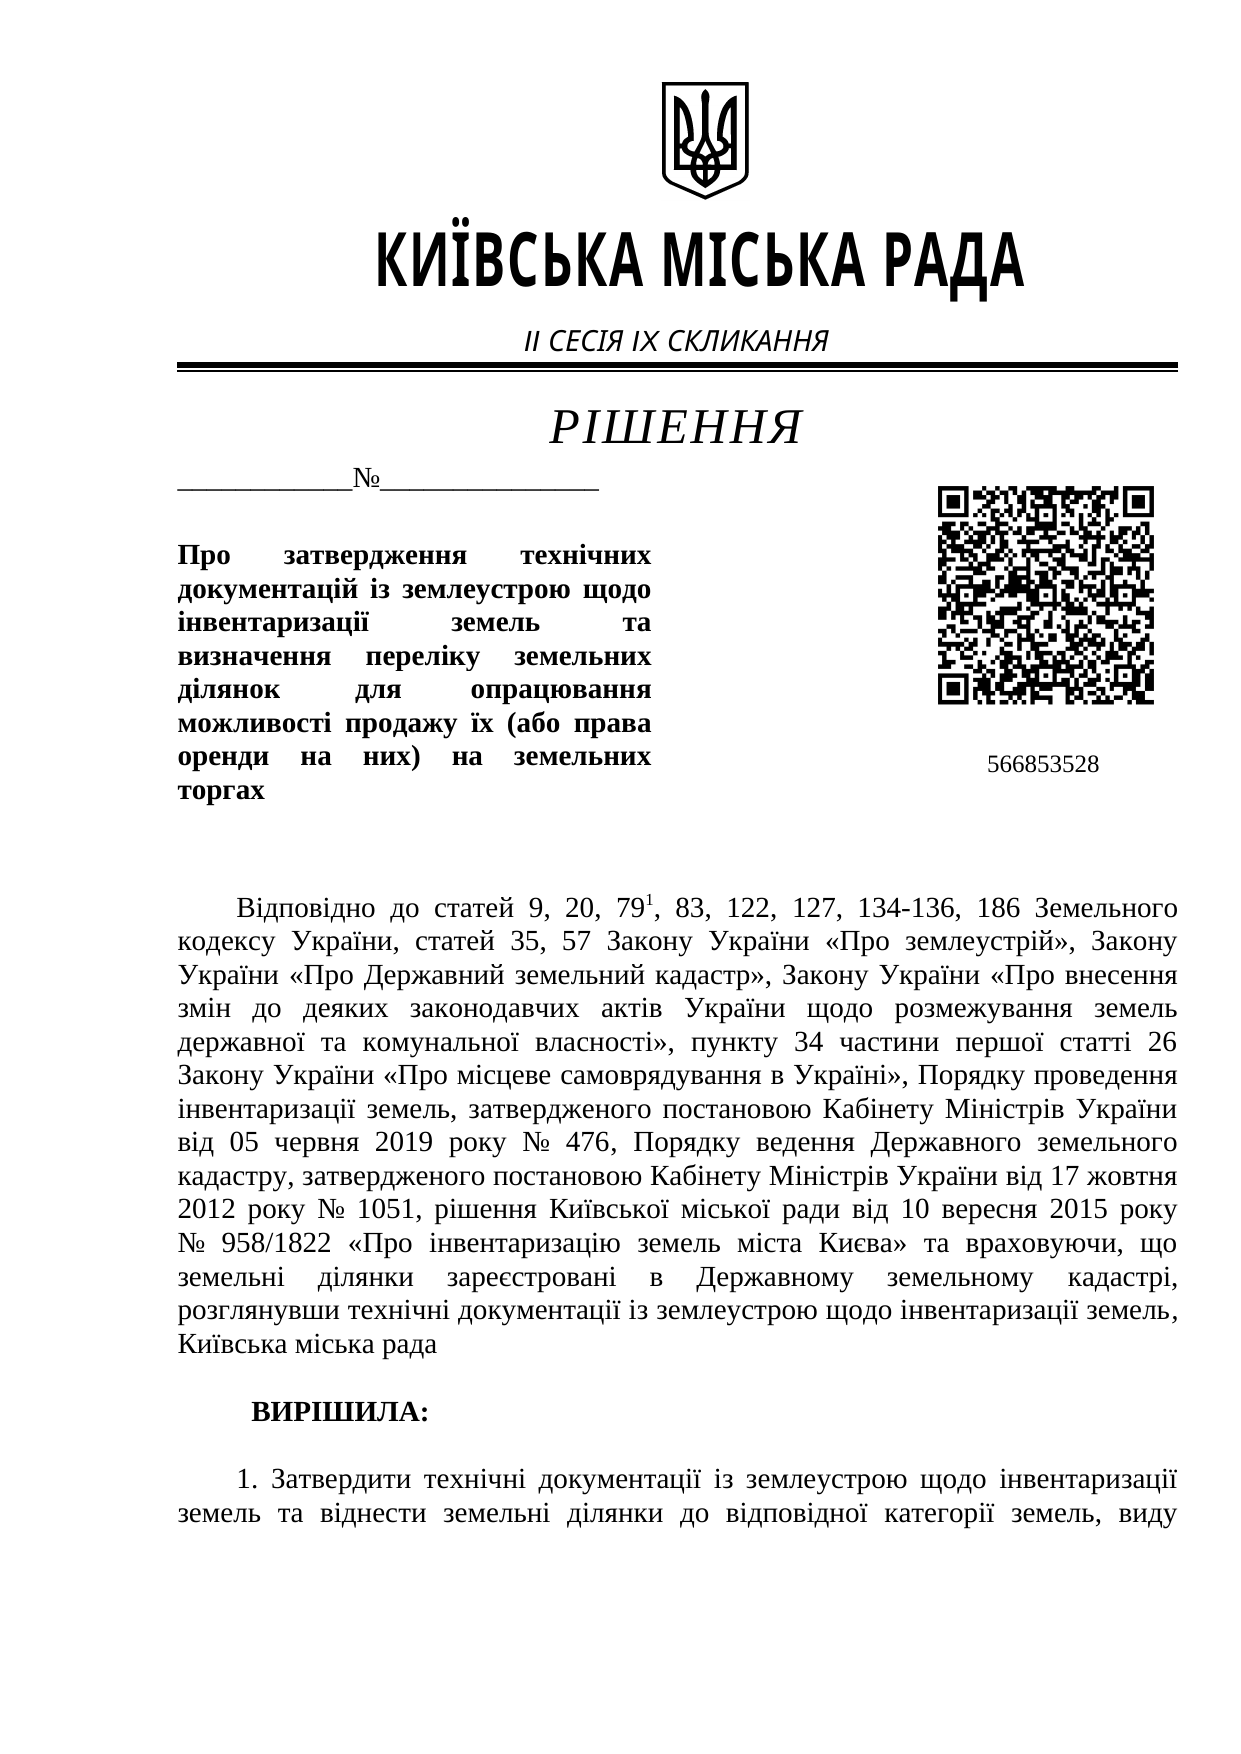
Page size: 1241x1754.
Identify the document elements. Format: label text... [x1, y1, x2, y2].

subtitle II сесія IX скликання [177, 320, 1178, 362]
text ____________№_______________ [177, 460, 1178, 494]
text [177, 1461, 1178, 1528]
text ВИРІШИЛА: [177, 1394, 1178, 1428]
picture [660, 82, 751, 201]
picture [920, 494, 1171, 722]
subtitle Відповідно до статей 9, 20, 791, 83, 122, 127, 134-136, 186 Земельного кодексу України, статей 35, 57 Закону України «Про землеустрій», Закону України «Про Державний земельний кадастр», Закону України «Про внесення змін до деяких законодавчих актів України щодо розмежування земель державної та комунальної власності», пункту 34 частини першої статті 26 Закону України «Про місцеве самоврядування в Україні», Порядку проведення інвентаризації земель, затвердженого постановою Кабінету Міністрів України від 05 червня 2019 року № 476, Порядку ведення Державного земельного кадастру, затвердженого постановою Кабінету Міністрів України від 17 жовтня 2012 року № 1051, рішення Київської міської ради від 10 вересня 2015 року № 958/1822 «Про інвентаризацію земель міста Києва» та враховуючи, що земельні ділянки зареєстровані в Державному земельному кадастрі, розглянувши технічні документації із землеустрою щодо інвентаризації земель, Київська міська рада [177, 890, 1178, 1359]
text КИЇВСЬКА МІСЬКА РАДА [222, 206, 1178, 308]
table_header Про затвердження технічних документацій із землеустрою щодо інвентаризації земель та визначення переліку земельних ділянок для опрацювання можливості продажу їх (або права оренди на них) на земельних торгах [166, 537, 663, 806]
subtitle РІШЕННЯ [177, 397, 1178, 454]
